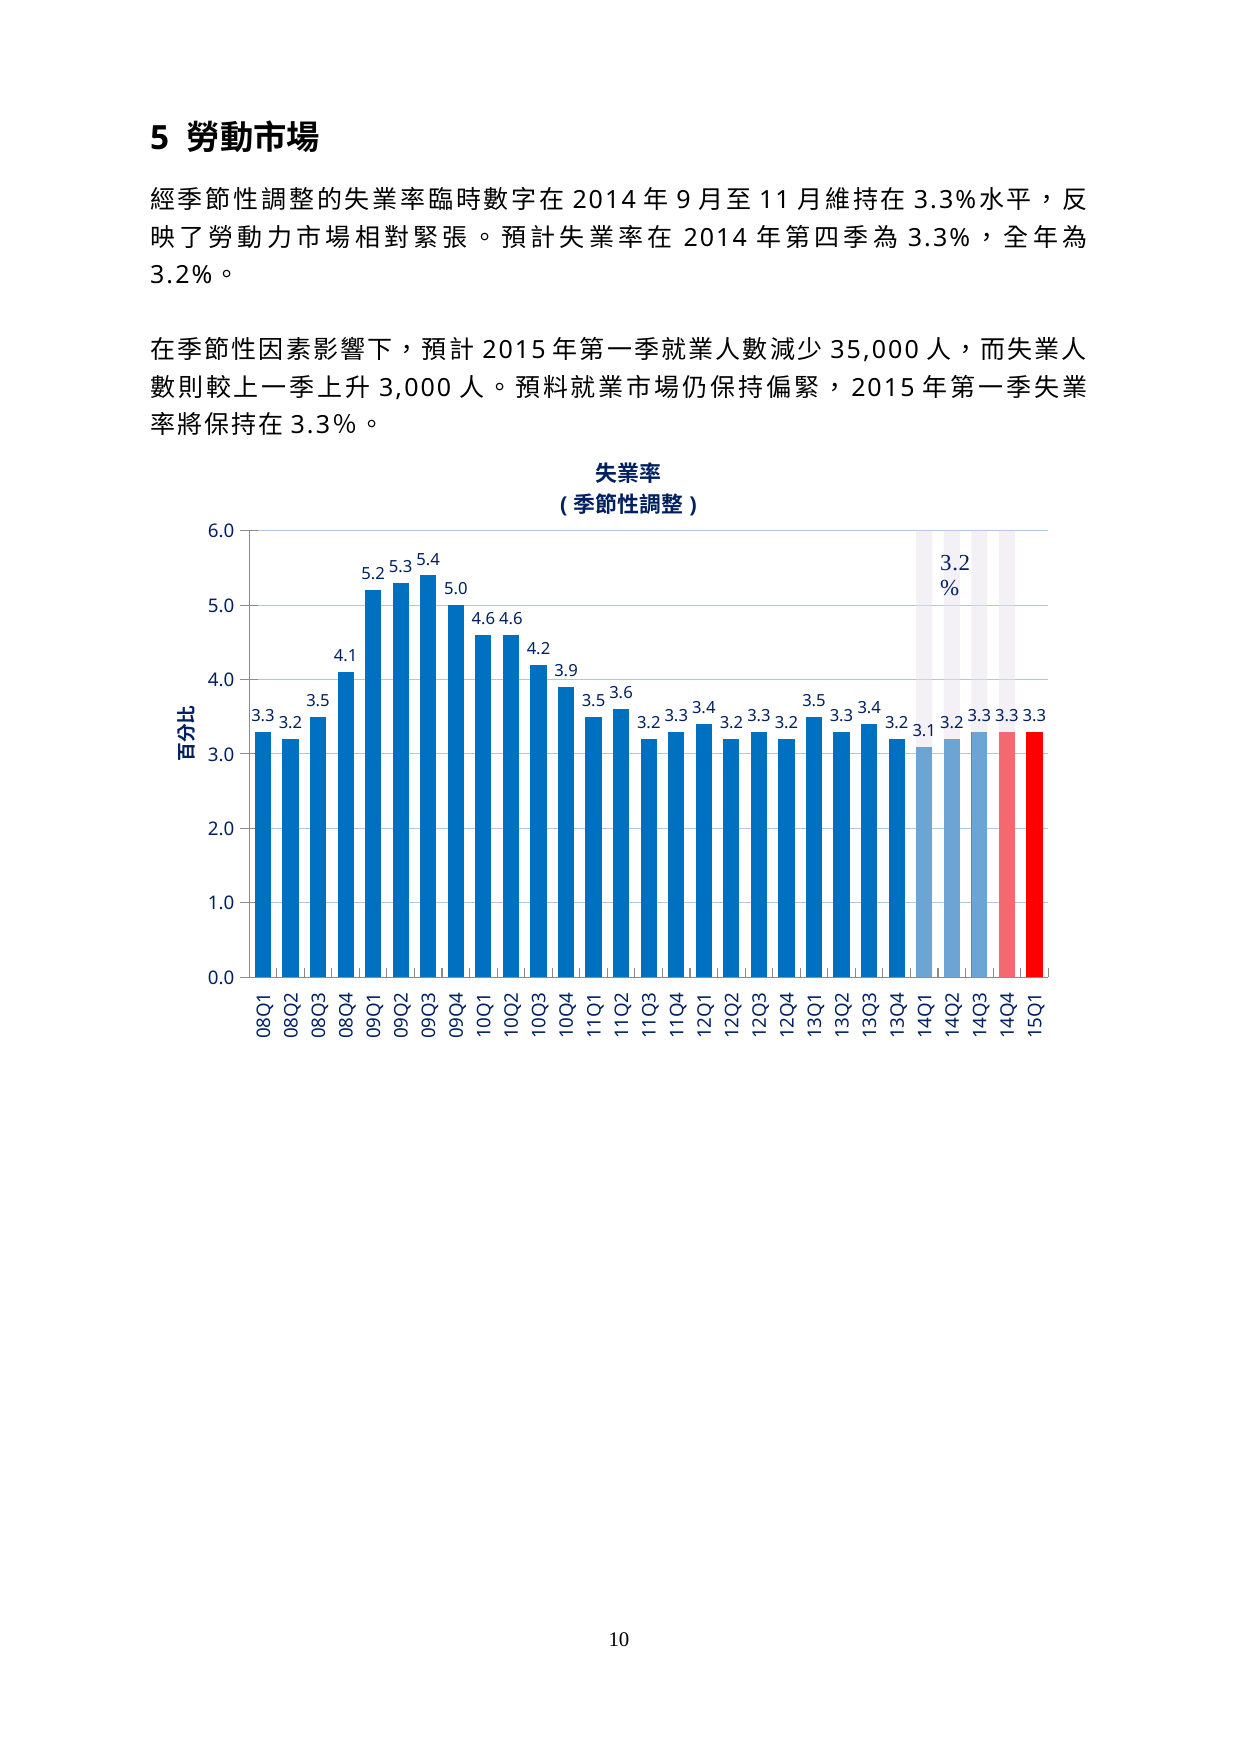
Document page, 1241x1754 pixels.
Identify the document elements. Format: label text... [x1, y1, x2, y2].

text 經季節性調整的失業率臨時數字在2014年9月至11月維持在3.3%水平，反映了勞動力市場相對緊張。預計失業率在2014年第四季為3.3%，全年為3.2%。 [150, 179, 1087, 291]
text 在季節性因素影響下，預計2015年第一季就業人數減少35,000人，而失業人數則較上一季上升3,000人。預料就業市場仍保持偏緊，2015年第一季失業率將保持在3.3％。 [150, 329, 1087, 441]
subtitle 5 勞動市場 [150, 98, 1087, 173]
